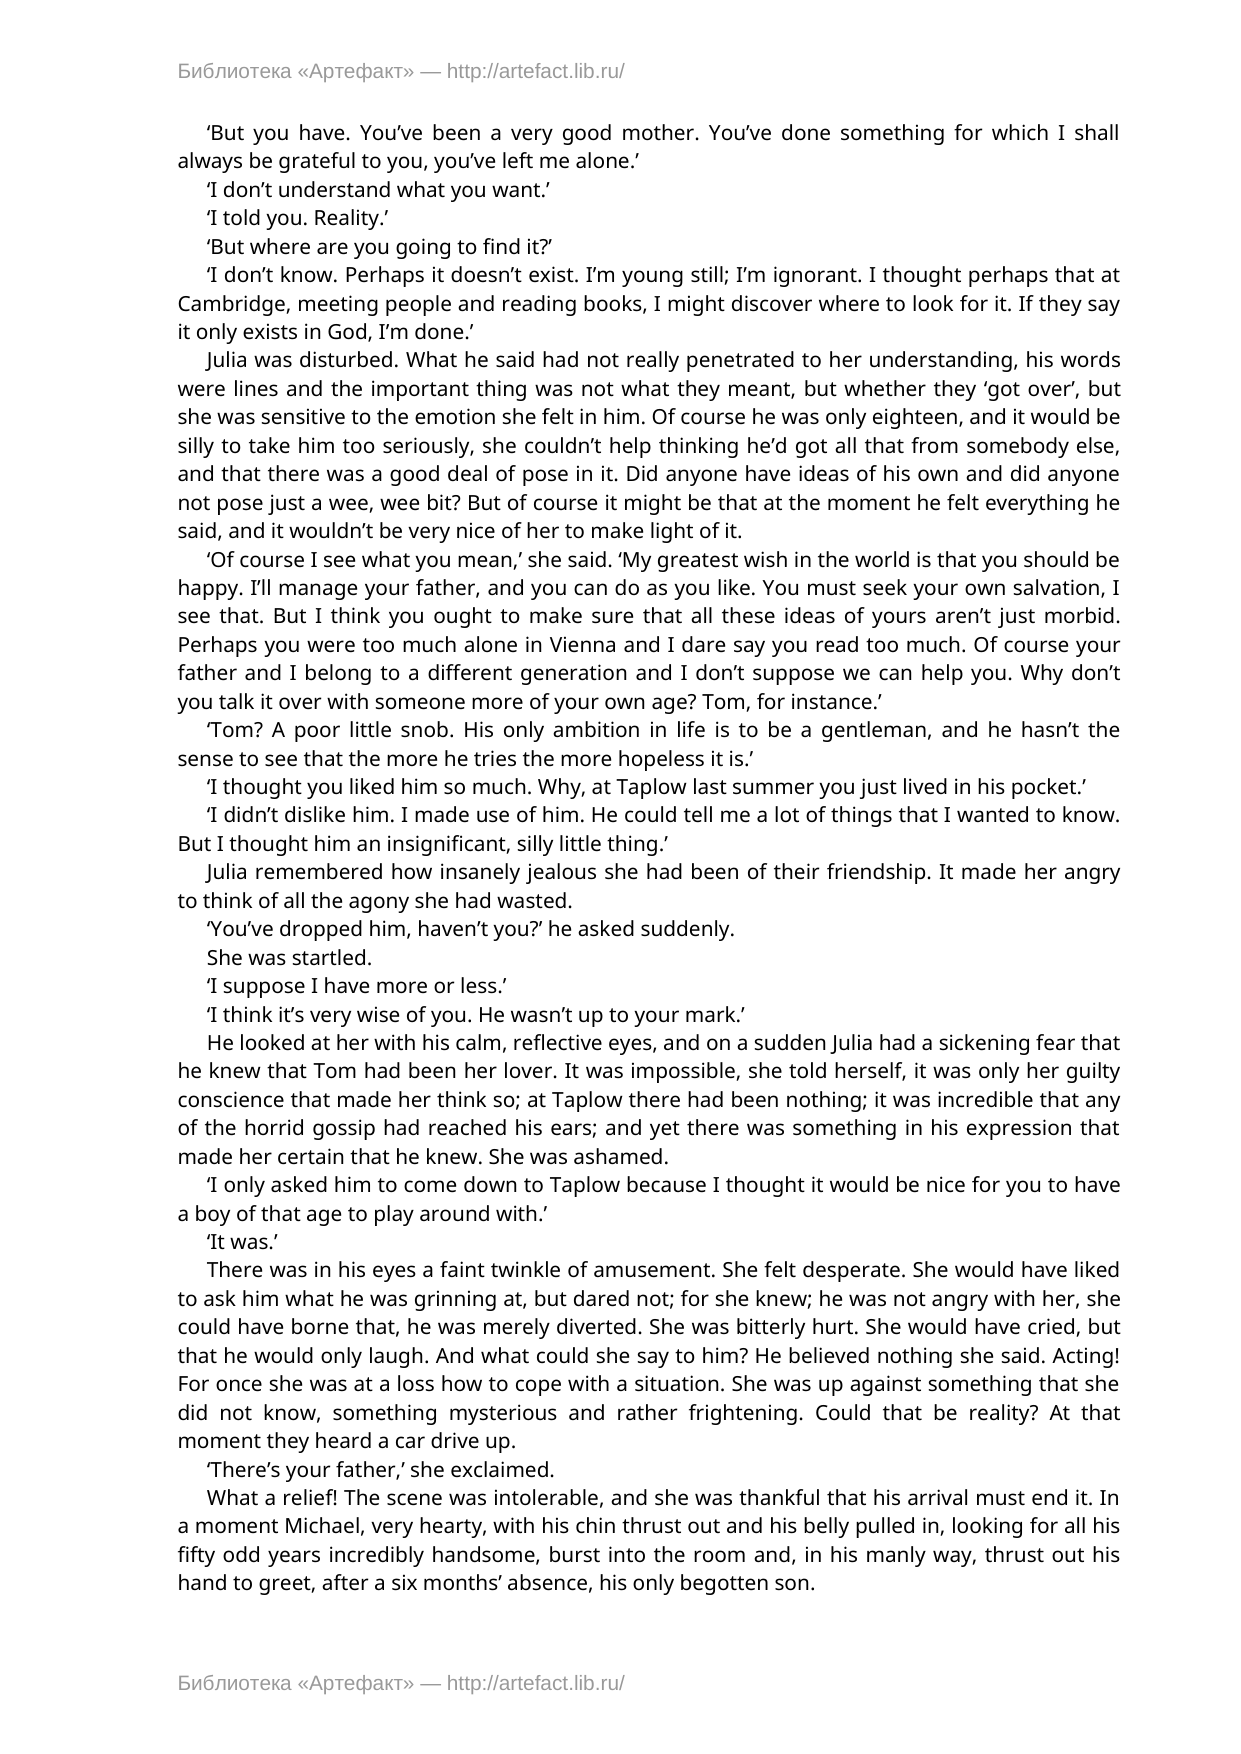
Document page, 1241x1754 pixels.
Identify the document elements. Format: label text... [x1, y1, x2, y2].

text Julia was disturbed. What he said had not really penetrated to her understanding, his words were lines and the important thing was not what they meant, but whether they ‘got over’, but she was sensitive to the emotion she felt in him. Of course he was only eighteen, and it would be silly to take him too seriously, she couldn’t help thinking he’d got all that from somebody else, and that there was a good deal of pose in it. Did anyone have ideas of his own and did anyone not pose just a wee, wee bit? But of course it might be that at the moment he felt everything he said, and it wouldn’t be very nice of her to make light of it. [177, 346, 1122, 545]
text What a relief! The scene was intolerable, and she was thankful that his arrival must end it. In a moment Michael, very hearty, with his chin thrust out and his belly pulled in, looking for all his fifty odd years incredibly handsome, burst into the room and, in his manly way, thrust out his hand to greet, after a six months’ absence, his only begotten son. [177, 1483, 1122, 1597]
text ‘I think it’s very wise of you. He wasn’t up to your mark.’ [177, 1000, 1122, 1028]
text ‘I thought you liked him so much. Why, at Taplow last summer you just lived in his pocket.’ [177, 772, 1122, 801]
text There was in his eyes a faint twinkle of amusement. She felt desperate. She would have liked to ask him what he was grinning at, but dared not; for she knew; he was not angry with her, she could have borne that, he was merely diverted. She was bitterly hurt. She would have cried, but that he would only laugh. And what could she say to him? He believed nothing she said. Acting! For once she was at a loss how to cope with a situation. She was up against something that she did not know, something mysterious and rather frightening. Could that be reality? At that moment they heard a car drive up. [177, 1256, 1122, 1455]
text ‘You’ve dropped him, haven’t you?’ he asked suddenly. [177, 914, 1122, 943]
text ‘But where are you going to find it?’ [177, 232, 1122, 260]
text ‘I only asked him to come down to Taplow because I thought it would be nice for you to have a boy of that age to play around with.’ [177, 1170, 1122, 1227]
text ‘I don’t know. Perhaps it doesn’t exist. I’m young still; I’m ignorant. I thought perhaps that at Cambridge, meeting people and reading books, I might discover where to look for it. If they say it only exists in God, I’m done.’ [177, 260, 1122, 346]
text She was startled. [177, 943, 1122, 971]
text ‘But you have. You’ve been a very good mother. You’ve done something for which I shall always be grateful to you, you’ve left me alone.’ [177, 118, 1122, 175]
text ‘It was.’ [177, 1227, 1122, 1256]
text He looked at her with his calm, reflective eyes, and on a sudden Julia had a sickening fear that he knew that Tom had been her lover. It was impossible, she told herself, it was only her guilty conscience that made her think so; at Taplow there had been nothing; it was incredible that any of the horrid gossip had reached his ears; and yet there was something in his expression that made her certain that he knew. She was ashamed. [177, 1028, 1122, 1170]
text ‘I told you. Reality.’ [177, 203, 1122, 232]
text ‘Tom? A poor little snob. His only ambition in life is to be a gentleman, and he hasn’t the sense to see that the more he tries the more hopeless it is.’ [177, 715, 1122, 772]
text ‘I didn’t dislike him. I made use of him. He could tell me a lot of things that I wanted to know. But I thought him an insignificant, silly little thing.’ [177, 801, 1122, 857]
text Julia remembered how insanely jealous she had been of their friendship. It made her angry to think of all the agony she had wasted. [177, 857, 1122, 914]
text ‘There’s your father,’ she exclaimed. [177, 1455, 1122, 1483]
text ‘I suppose I have more or less.’ [177, 971, 1122, 1000]
text ‘Of course I see what you mean,’ she said. ‘My greatest wish in the world is that you should be happy. I’ll manage your father, and you can do as you like. You must seek your own salvation, I see that. But I think you ought to make sure that all these ideas of yours aren’t just morbid. Perhaps you were too much alone in Vienna and I dare say you read too much. Of course your father and I belong to a different generation and I don’t suppose we can help you. Why don’t you talk it over with someone more of your own age? Tom, for instance.’ [177, 545, 1122, 715]
text ‘I don’t understand what you want.’ [177, 175, 1122, 203]
